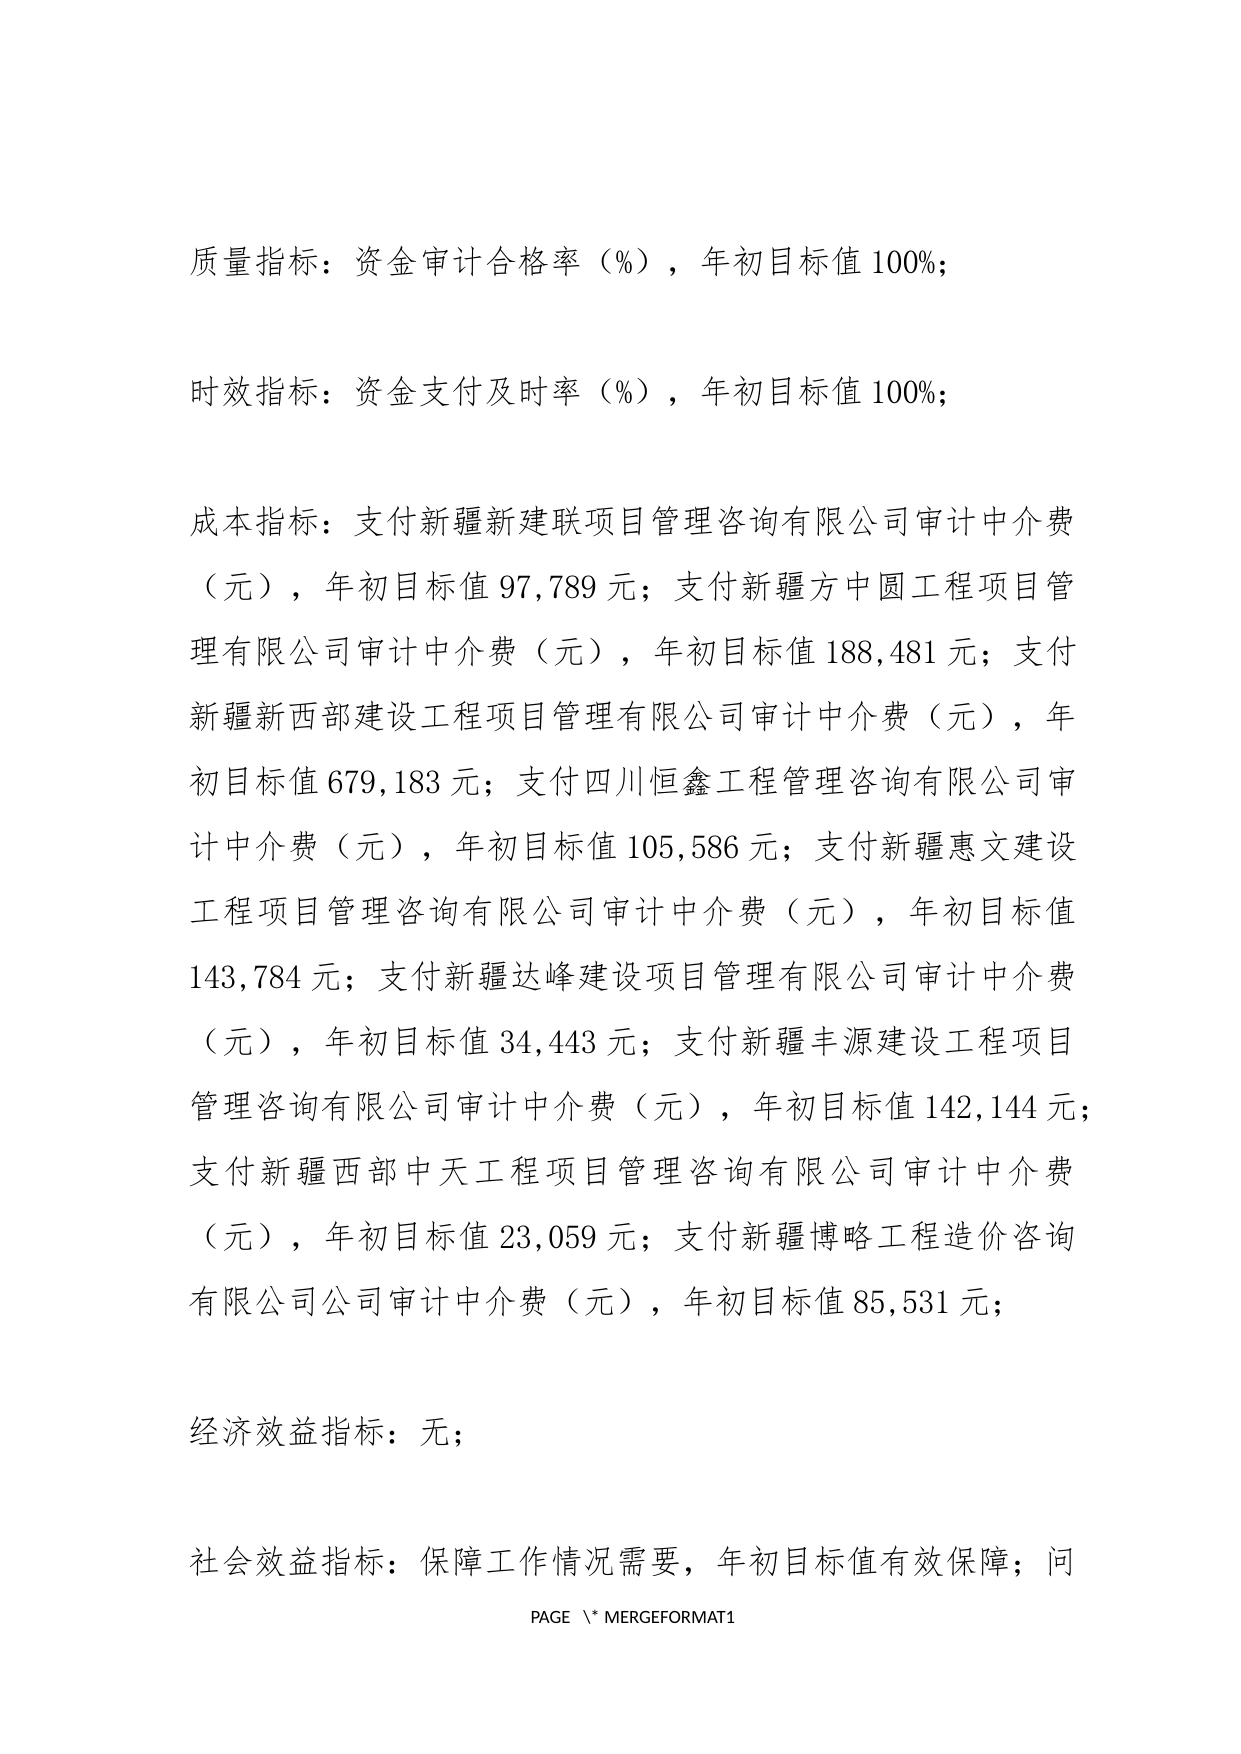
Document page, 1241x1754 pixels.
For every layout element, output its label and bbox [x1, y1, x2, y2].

text [187, 162, 1078, 1592]
